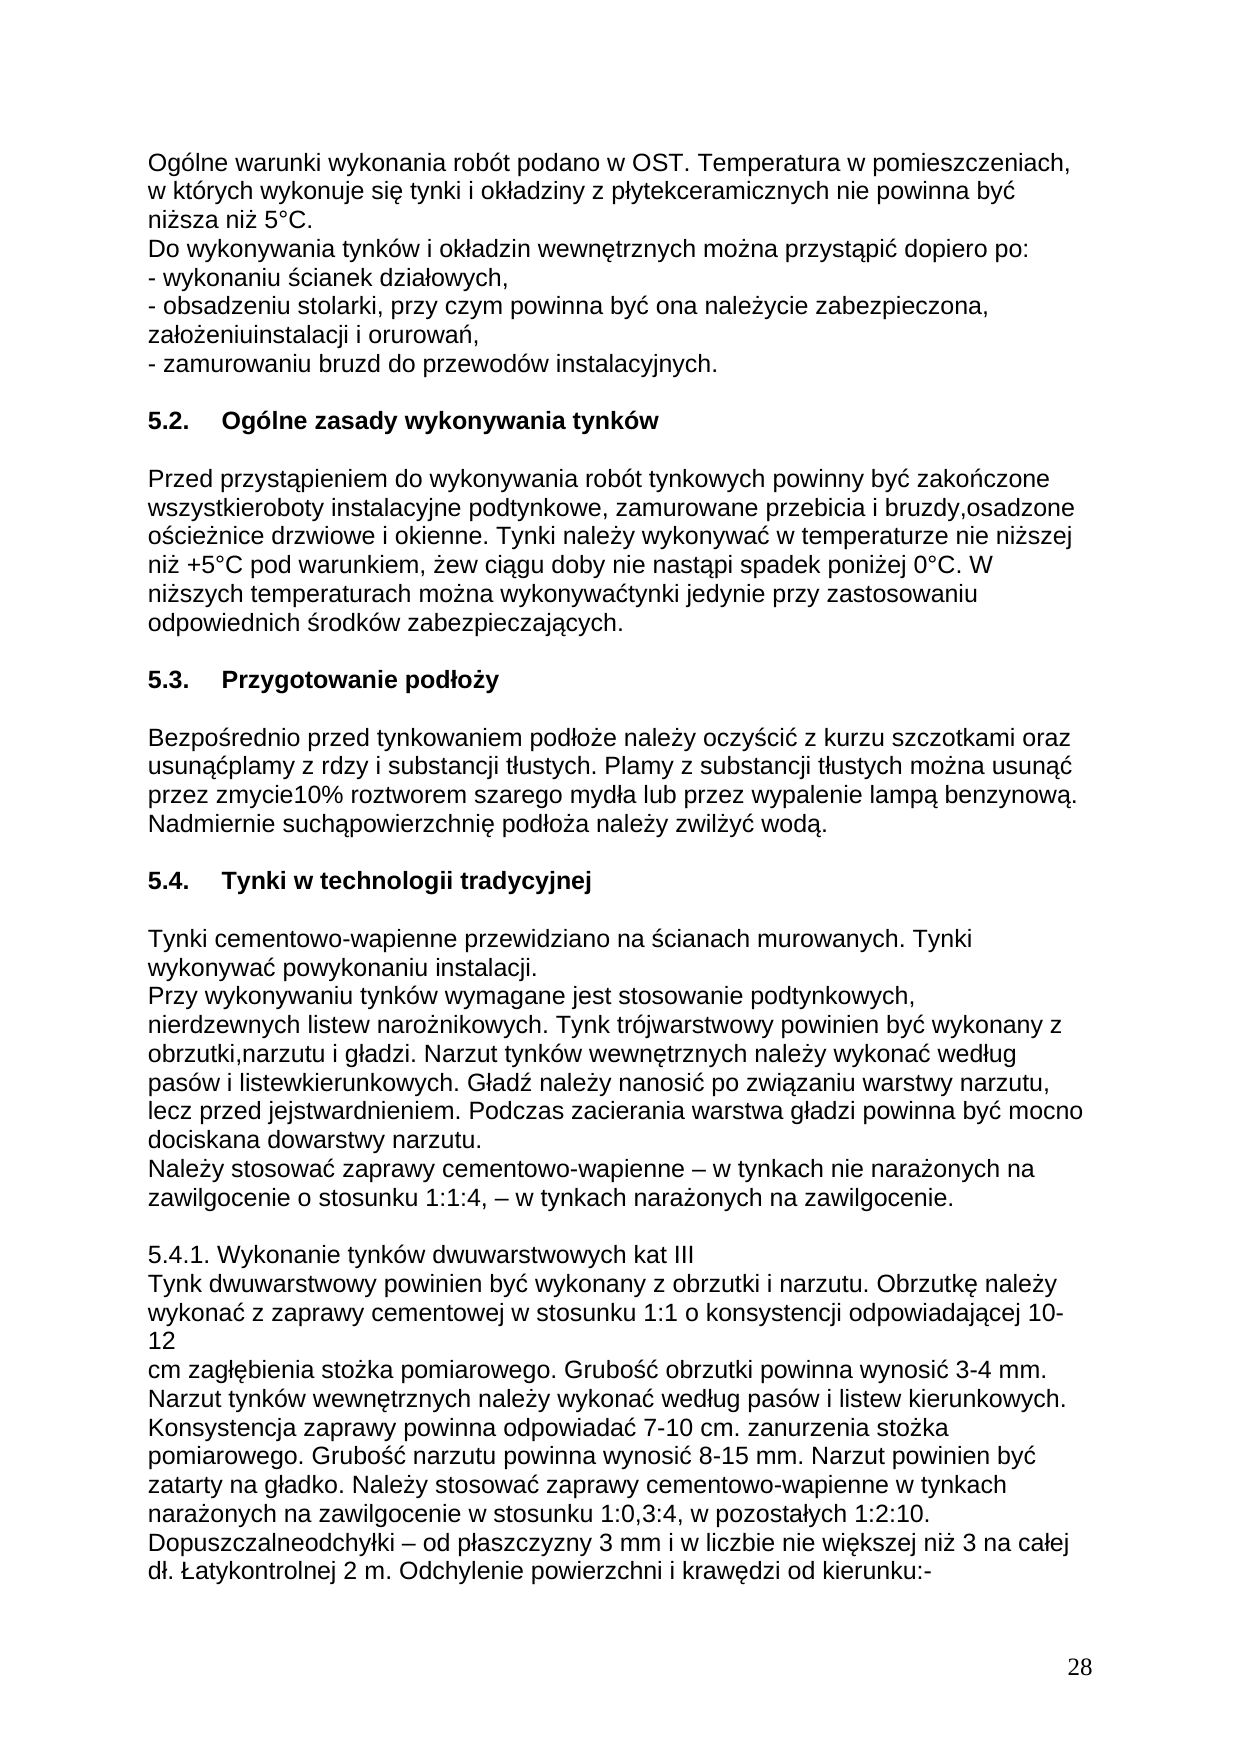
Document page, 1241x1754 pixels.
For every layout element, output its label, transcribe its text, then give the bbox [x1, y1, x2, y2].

text - wykonaniu ścianek działowych, [148, 263, 1093, 291]
text nierdzewnych listew narożnikowych. Tynk trójwarstwowy powinien być wykonany z obrzutki,narzutu i gładzi. Narzut tynków wewnętrznych należy wykonać według pasów i listewkierunkowych. Gładź należy nanosić po związaniu warstwy narzutu, lecz przed jejstwardnieniem. Podczas zacierania warstwa gładzi powinna być mocno dociskana dowarstwy narzutu. [148, 1010, 1093, 1154]
text zawilgocenie o stosunku 1:1:4, – w tynkach narażonych na zawilgocenie. [148, 1183, 1093, 1211]
text Do wykonywania tynków i okładzin wewnętrznych można przystąpić dopiero po: [148, 234, 1093, 263]
text - zamurowaniu bruzd do przewodów instalacyjnych. [148, 349, 1093, 378]
text cm zagłębienia stożka pomiarowego. Grubość obrzutki powinna wynosić 3-4 mm. [148, 1355, 1093, 1384]
text 5.4. Tynki w technologii tradycyjnej [148, 866, 1093, 895]
text Narzut tynków wewnętrznych należy wykonać według pasów i listew kierunkowych. [148, 1384, 1093, 1413]
text Tynki cementowo-wapienne przewidziano na ścianach murowanych. Tynki wykonywać powykonaniu instalacji. [148, 924, 1093, 981]
text narażonych na zawilgocenie w stosunku 1:0,3:4, w pozostałych 1:2:10. Dopuszczalneodchyłki – od płaszczyzny 3 mm i w liczbie nie większej niż 3 na całej dł. Łatykontrolnej 2 m. Odchylenie powierzchni i krawędzi od kierunku:- [148, 1499, 1093, 1585]
text wykonać z zaprawy cementowej w stosunku 1:1 o konsystencji odpowiadającej 10-12 [148, 1298, 1093, 1355]
text Należy stosować zaprawy cementowo-wapienne – w tynkach nie narażonych na [148, 1154, 1093, 1183]
text Tynk dwuwarstwowy powinien być wykonany z obrzutki i narzutu. Obrzutkę należy [148, 1269, 1093, 1298]
text Bezpośrednio przed tynkowaniem podłoże należy oczyścić z kurzu szczotkami oraz usunąćplamy z rdzy i substancji tłustych. Plamy z substancji tłustych można usunąć przez zmycie10% roztworem szarego mydła lub przez wypalenie lampą benzynową. Nadmiernie suchąpowierzchnię podłoża należy zwilżyć wodą. [148, 723, 1093, 838]
text Przed przystąpieniem do wykonywania robót tynkowych powinny być zakończone wszystkieroboty instalacyjne podtynkowe, zamurowane przebicia i bruzdy,osadzone ościeżnice drzwiowe i okienne. Tynki należy wykonywać w temperaturze nie niższej niż +5°C pod warunkiem, żew ciągu doby nie nastąpi spadek poniżej 0°C. W niższych temperaturach można wykonywaćtynki jedynie przy zastosowaniu odpowiednich środków zabezpieczających. [148, 464, 1093, 636]
text Przy wykonywaniu tynków wymagane jest stosowanie podtynkowych, [148, 981, 1093, 1010]
text - obsadzeniu stolarki, przy czym powinna być ona należycie zabezpieczona, założeniuinstalacji i orurowań, [148, 291, 1093, 349]
text 5.3. Przygotowanie podłoży [148, 665, 1093, 694]
text 5.2. Ogólne zasady wykonywania tynków [148, 406, 1093, 435]
text Konsystencja zaprawy powinna odpowiadać 7-10 cm. zanurzenia stożka [148, 1413, 1093, 1441]
text Ogólne warunki wykonania robót podano w OST. Temperatura w pomieszczeniach, w których wykonuje się tynki i okładziny z płytekceramicznych nie powinna być niższa niż 5°C. [148, 148, 1093, 234]
text 5.4.1. Wykonanie tynków dwuwarstwowych kat III [148, 1240, 1093, 1269]
text pomiarowego. Grubość narzutu powinna wynosić 8-15 mm. Narzut powinien być [148, 1441, 1093, 1470]
text zatarty na gładko. Należy stosować zaprawy cementowo-wapienne w tynkach [148, 1470, 1093, 1499]
